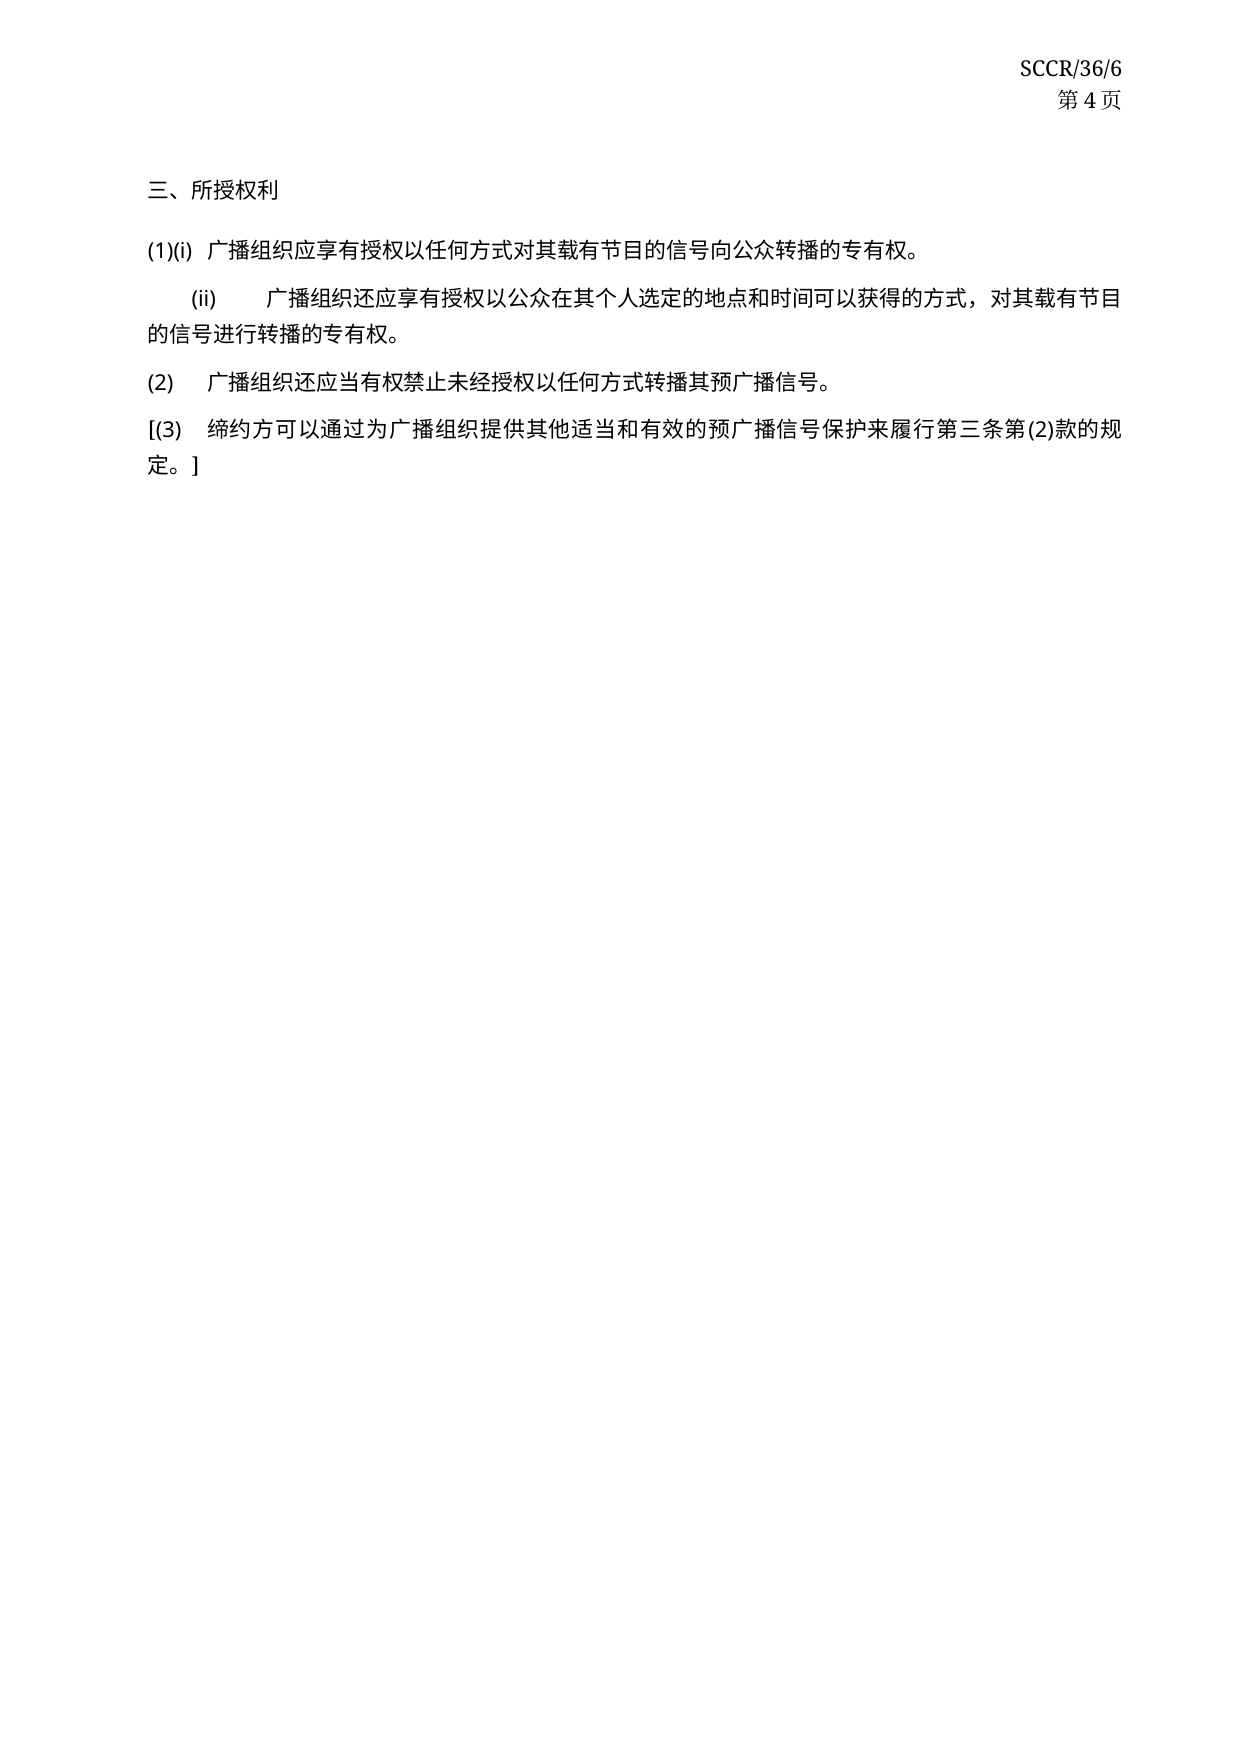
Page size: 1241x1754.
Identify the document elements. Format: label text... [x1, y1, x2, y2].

subtitle 三、所授权利 [148, 169, 1122, 205]
text (2) 广播组织还应当有权禁止未经授权以任何方式转播其预广播信号。 [148, 361, 1122, 396]
text (ii) 广播组织还应享有授权以公众在其个人选定的地点和时间可以获得的方式，对其载有节目的信号进行转播的专有权。 [148, 278, 1122, 348]
text (1)(i) 广播组织应享有授权以任何方式对其载有节目的信号向公众转播的专有权。 [148, 230, 1122, 265]
text [(3) 缔约方可以通过为广播组织提供其他适当和有效的预广播信号保护来履行第三条第(2)款的规定。] [148, 409, 1122, 480]
